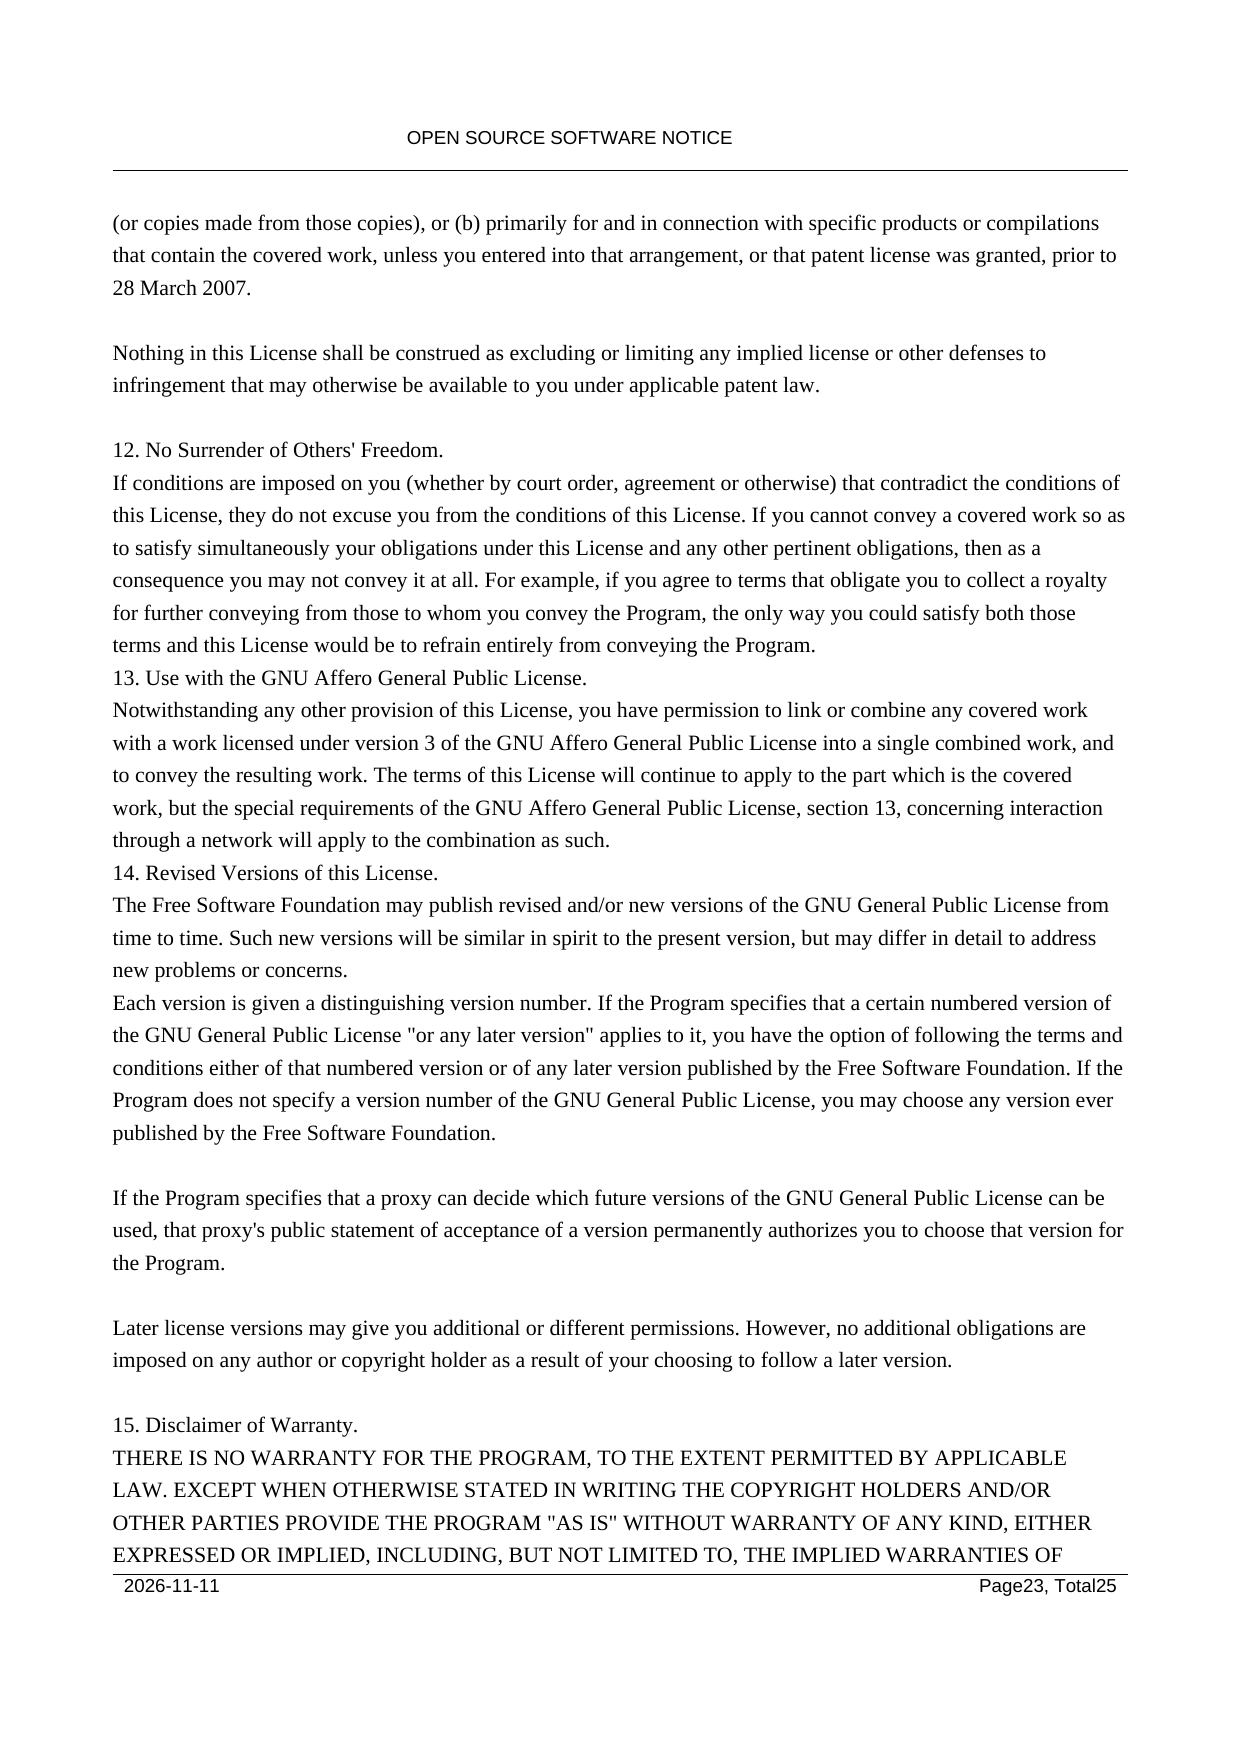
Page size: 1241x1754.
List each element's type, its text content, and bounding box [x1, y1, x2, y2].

text 14. Revised Versions of this License. [112, 856, 1128, 889]
text 15. Disclaimer of Warranty. [112, 1409, 1128, 1441]
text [112, 206, 1128, 304]
text If conditions are imposed on you (whether by court order, agreement or otherwise) that contradict the conditions of this License, they do not excuse you from the conditions of this License. If you cannot convey a covered work so as to satisfy simultaneously your obligations under this License and any other pertinent obligations, then as a consequence you may not convey it at all. For example, if you agree to terms that obligate you to collect a royalty for further conveying from those to whom you convey the Program, the only way you could satisfy both those terms and this License would be to refrain entirely from conveying the Program. [112, 466, 1128, 661]
text The Free Software Foundation may publish revised and/or new versions of the GNU General Public License from time to time. Such new versions will be similar in spirit to the present version, but may differ in detail to address new problems or concerns. [112, 889, 1128, 986]
text Each version is given a distinguishing version number. If the Program specifies that a certain numbered version of the GNU General Public License "or any later version" applies to it, you have the option of following the terms and conditions either of that numbered version or of any later version published by the Free Software Foundation. If the Program does not specify a version number of the GNU General Public License, you may choose any version ever published by the Free Software Foundation. [112, 986, 1128, 1149]
text 12. No Surrender of Others' Freedom. [112, 434, 1128, 466]
text Later license versions may give you additional or different permissions. However, no additional obligations are imposed on any author or copyright holder as a result of your choosing to follow a later version. [112, 1311, 1128, 1376]
text 13. Use with the GNU Affero General Public License. [112, 661, 1128, 694]
text Nothing in this License shall be construed as excluding or limiting any implied license or other defenses to infringement that may otherwise be available to you under applicable patent law. [112, 336, 1128, 401]
text Notwithstanding any other provision of this License, you have permission to link or combine any covered work with a work licensed under version 3 of the GNU Affero General Public License into a single combined work, and to convey the resulting work. The terms of this License will continue to apply to the part which is the covered work, but the special requirements of the GNU Affero General Public License, section 13, concerning interaction through a network will apply to the combination as such. [112, 694, 1128, 856]
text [112, 1441, 1128, 1571]
text If the Program specifies that a proxy can decide which future versions of the GNU General Public License can be used, that proxy's public statement of acceptance of a version permanently authorizes you to choose that version for the Program. [112, 1181, 1128, 1279]
